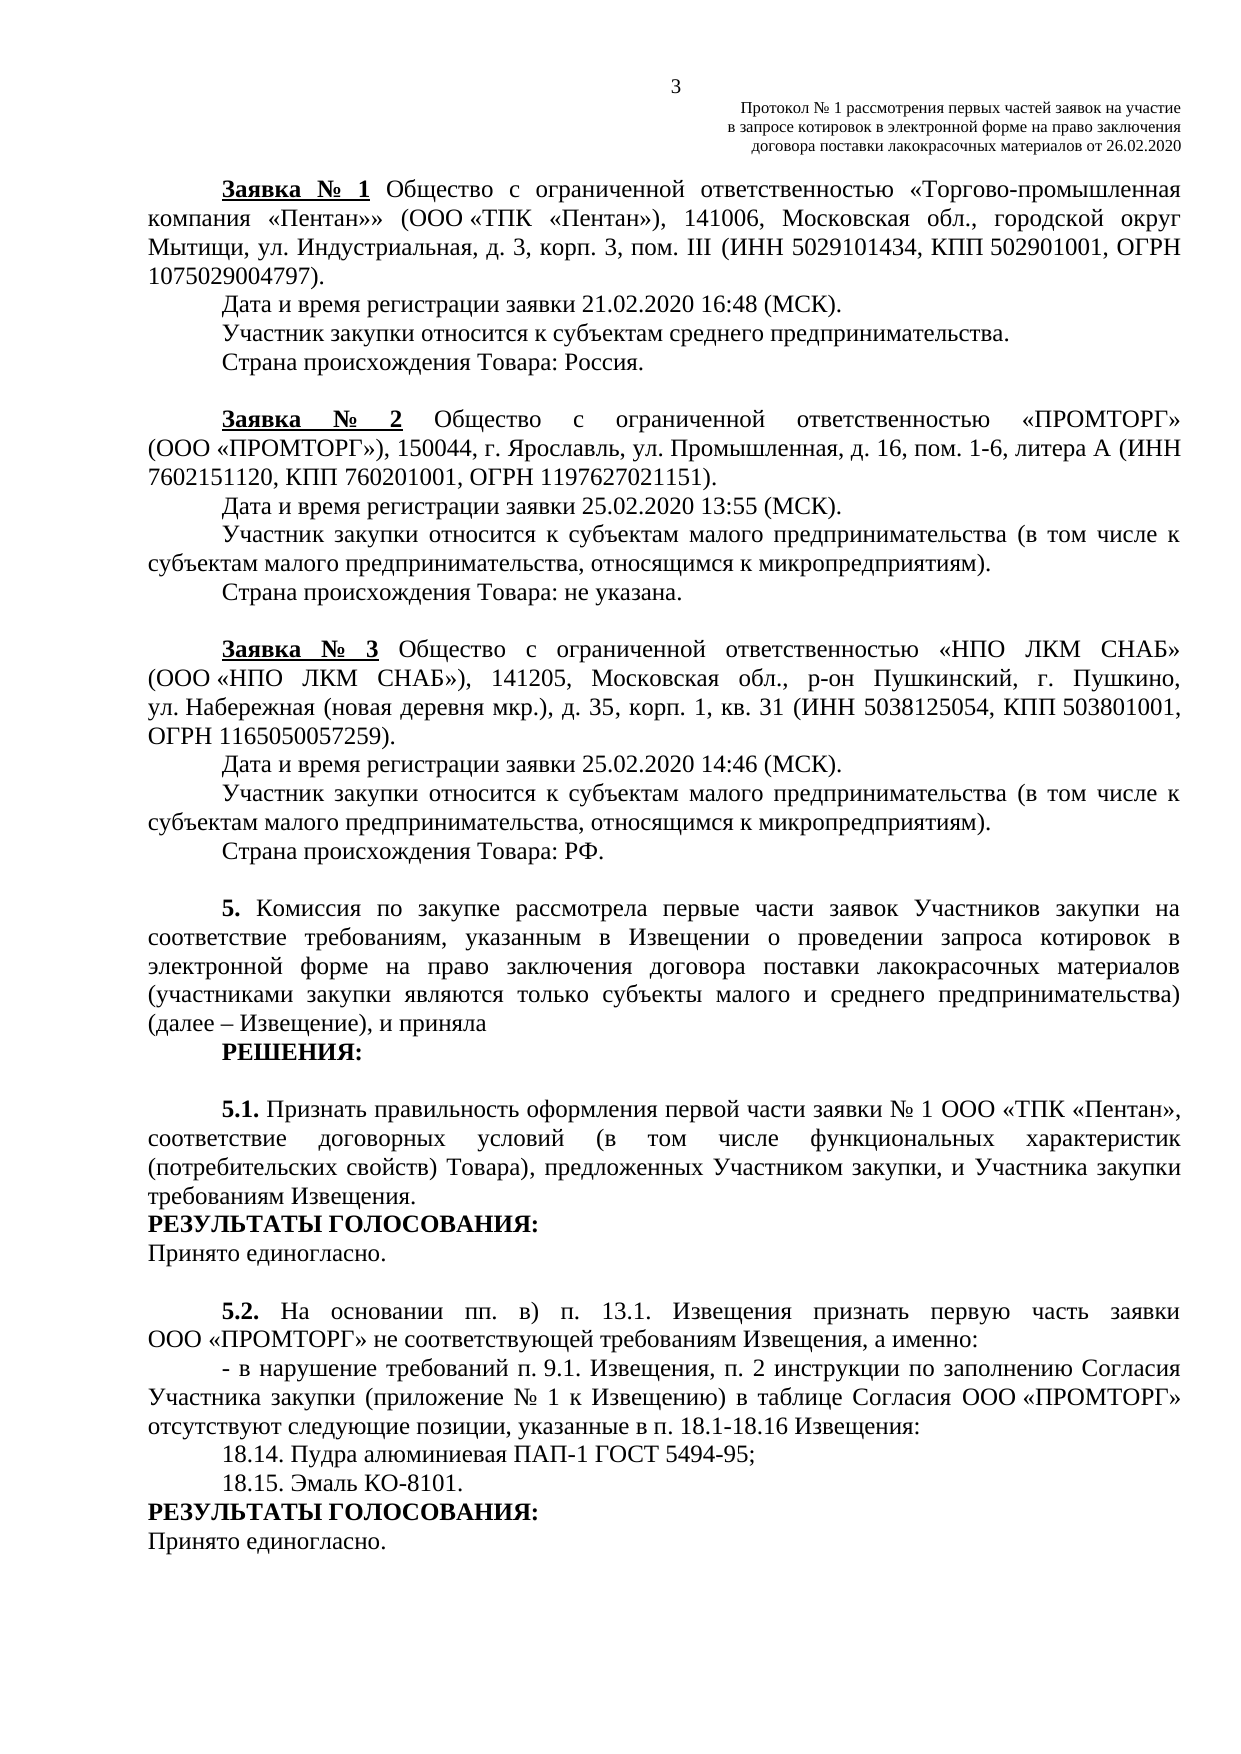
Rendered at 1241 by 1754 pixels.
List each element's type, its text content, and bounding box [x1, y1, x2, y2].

text 5. Комиссия по закупке рассмотрела первые части заявок Участников закупки на соответствие требованиям, указанным в Извещении о проведении запроса котировок в электронной форме на право заключения договора поставки лакокрасочных материалов (участниками закупки являются только субъекты малого и среднего предпринимательства) (далее – Извещение), и приняла [148, 893, 1181, 1037]
text Дата и время регистрации заявки 25.02.2020 14:46 (МСК). [148, 749, 1181, 778]
text Принято единогласно. [148, 1526, 1181, 1554]
subtitle Заявка № 1 Общество с ограниченной ответственностью «Торгово-промышленная компания «Пентан»» (ООО «ТПК «Пентан»), 141006, Московская обл., городской округ Мытищи, ул. Индустриальная, д. 3, корп. 3, пом. III (ИНН 5029101434, КПП 502901001, ОГРН 1075029004797). [148, 174, 1181, 289]
text РЕШЕНИЯ: [148, 1037, 1181, 1066]
text 5.2. На основании пп. в) п. 13.1. Извещения признать первую часть заявки ООО «ПРОМТОРГ» не соответствующей требованиям Извещения, а именно: [148, 1296, 1181, 1353]
text Участник закупки относится к субъектам среднего предпринимательства. [148, 318, 1181, 347]
text Участник закупки относится к субъектам малого предпринимательства (в том числе к субъектам малого предпринимательства, относящимся к микропредприятиям). [148, 519, 1181, 577]
text - в нарушение требований п. 9.1. Извещения, п. 2 инструкции по заполнению Согласия Участника закупки (приложение № 1 к Извещению) в таблице Согласия ООО «ПРОМТОРГ» отсутствуют следующие позиции, указанные в п. 18.1-18.16 Извещения: [148, 1353, 1181, 1439]
text 5.1. Признать правильность оформления первой части заявки № 1 ООО «ТПК «Пентан», соответствие договорных условий (в том числе функциональных характеристик (потребительских свойств) Товара), предложенных Участником закупки, и Участника закупки требованиям Извещения. [148, 1094, 1181, 1209]
text Страна происхождения Товара: РФ. [148, 836, 1181, 864]
text РЕЗУЛЬТАТЫ ГОЛОСОВАНИЯ: [148, 1497, 1181, 1526]
text Участник закупки относится к субъектам малого предпринимательства (в том числе к субъектам малого предпринимательства, относящимся к микропредприятиям). [148, 778, 1181, 836]
text РЕЗУЛЬТАТЫ ГОЛОСОВАНИЯ: [148, 1209, 1181, 1238]
text Дата и время регистрации заявки 25.02.2020 13:55 (МСК). [148, 491, 1181, 519]
text Страна происхождения Товара: не указана. [148, 577, 1181, 606]
text Дата и время регистрации заявки 21.02.2020 16:48 (МСК). [148, 289, 1181, 318]
subtitle Заявка № 3 Общество с ограниченной ответственностью «НПО ЛКМ СНАБ» (ООО «НПО ЛКМ СНАБ»), 141205, Московская обл., р-он Пушкинский, г. Пушкино, ул. Набережная (новая деревня мкр.), д. 35, корп. 1, кв. 31 (ИНН 5038125054, КПП 503801001, ОГРН 1165050057259). [148, 634, 1181, 749]
text 18.15. Эмаль КО-8101. [148, 1468, 1181, 1497]
text 18.14. Пудра алюминиевая ПАП-1 ГОСТ 5494-95; [148, 1439, 1181, 1468]
subtitle Заявка № 2 Общество с ограниченной ответственностью «ПРОМТОРГ» (ООО «ПРОМТОРГ»), 150044, г. Ярославль, ул. Промышленная, д. 16, пом. 1-6, литера А (ИНН 7602151120, КПП 760201001, ОГРН 1197627021151). [148, 404, 1181, 491]
text Принято единогласно. [148, 1238, 1181, 1267]
text Страна происхождения Товара: Россия. [148, 347, 1181, 376]
